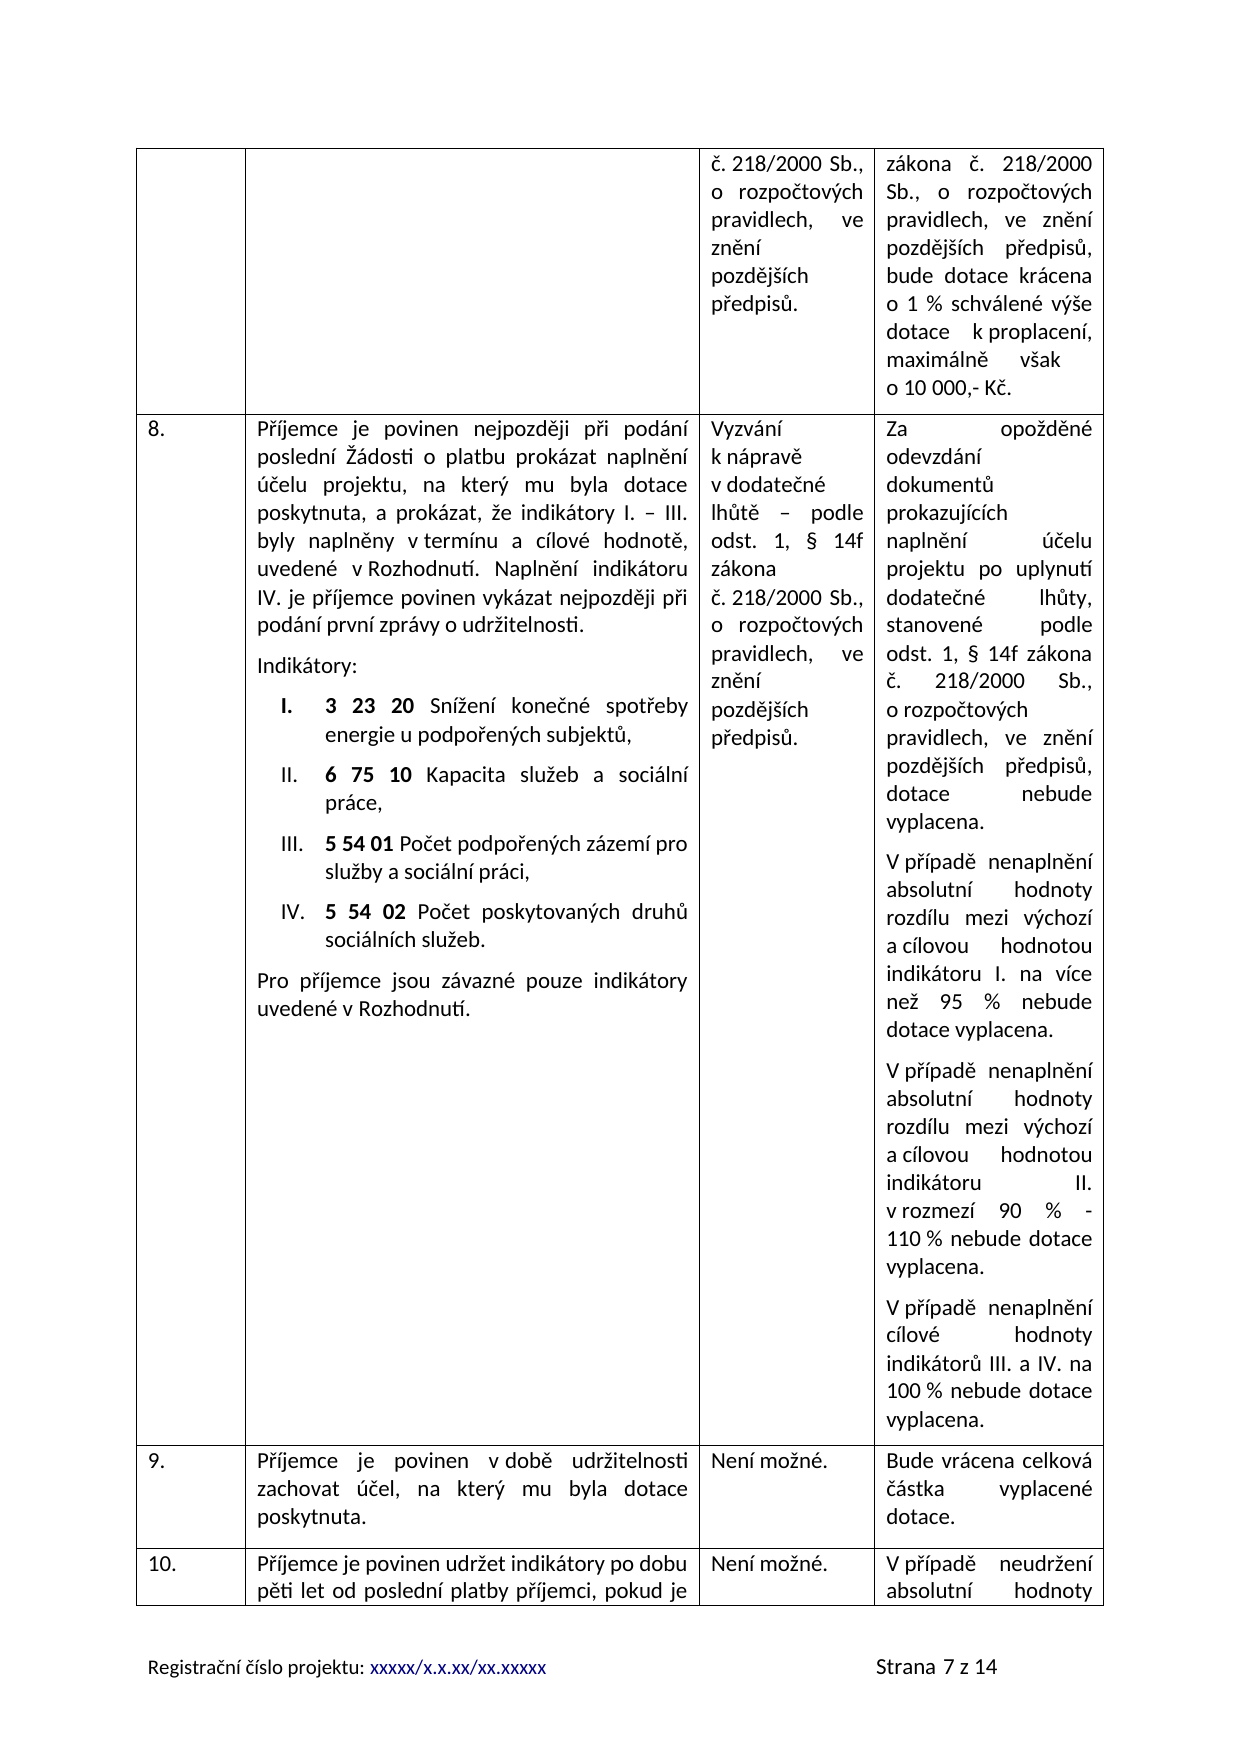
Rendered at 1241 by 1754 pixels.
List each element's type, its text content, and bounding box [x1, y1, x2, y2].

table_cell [246, 1549, 699, 1605]
table_cell Za opožděné odevzdání dokumentů prokazujících naplnění účelu projektu po uplynutí dodatečné lhůty, stanovené podle odst. 1, § 14f zákona č. 218/2000 Sb., o rozpočtových pravidlech, ve znění pozdějších předpisů, dotace nebude vyplacena. V případě nenaplnění absolutní hodnoty rozdílu mezi výchozí a cílovou hodnotou indikátoru I. na více než 95 % nebude dotace vyplacena. V případě nenaplnění absolutní hodnoty rozdílu mezi výchozí a cílovou hodnotou indikátoru II. v rozmezí 90 % - 110 % nebude dotace vyplacena. V případě nenaplnění cílové hodnoty indikátorů III. a IV. na 100 % nebude dotace vyplacena. [875, 415, 1103, 1445]
table_cell Není možné. [700, 1549, 874, 1605]
table_cell Příjemce je povinen v době udržitelnosti zachovat účel, na který mu byla dotace poskytnuta. [246, 1446, 699, 1548]
table_cell 10. [137, 1549, 245, 1605]
table_cell Příjemce je povinen nejpozději při podání poslední Žádosti o platbu prokázat naplnění účelu projektu, na který mu byla dotace poskytnuta, a prokázat, že indikátory I. – III. byly naplněny v termínu a cílové hodnotě, uvedené v Rozhodnutí. Naplnění indikátoru IV. je příjemce povinen vykázat nejpozději při podání první zprávy o udržitelnosti. Indikátory: 3 23 20 Snížení konečné spotřeby energie u podpořených subjektů, 6 75 10 Kapacita služeb a sociální práce, 5 54 01 Počet podpořených zázemí pro služby a sociální práci, 5 54 02 Počet poskytovaných druhů sociálních služeb. Pro příjemce jsou závazné pouze indikátory uvedené v Rozhodnutí. [246, 415, 699, 1445]
table_cell 9. [137, 1446, 245, 1548]
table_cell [875, 1549, 1103, 1605]
table_cell 7. [137, 149, 245, 413]
table_cell Není možné. [700, 1446, 874, 1548]
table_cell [246, 149, 699, 413]
table_cell Vyzvání k nápravě v dodatečné lhůtě – podle odst. 1, § 14f zákona č. 218/2000 Sb., o rozpočtových pravidlech, ve znění pozdějších předpisů. [700, 415, 874, 1445]
table_cell 8. [137, 415, 245, 1445]
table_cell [700, 149, 874, 413]
table_cell Bude vrácena celková částka vyplacené dotace. [875, 1446, 1103, 1548]
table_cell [875, 149, 1103, 413]
